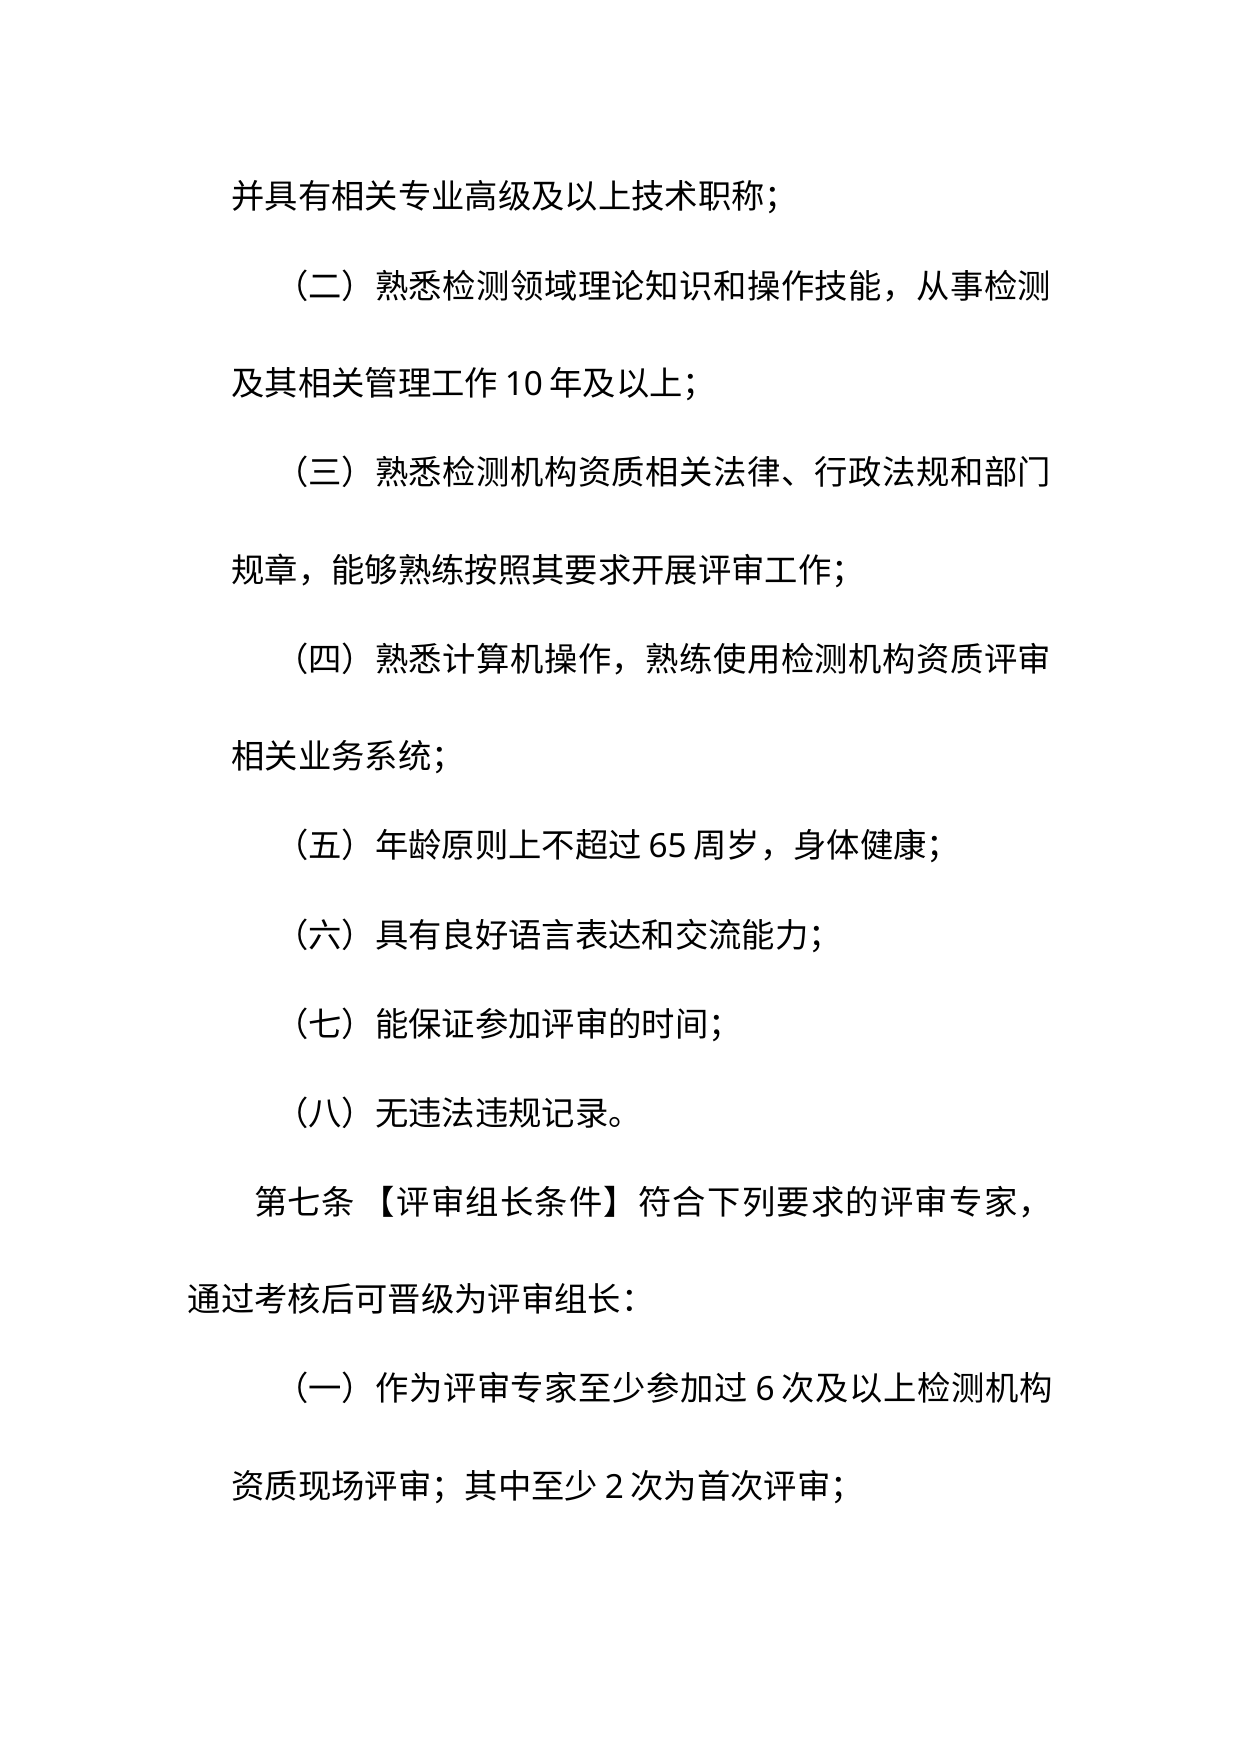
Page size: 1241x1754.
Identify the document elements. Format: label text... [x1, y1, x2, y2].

list 作为评审专家至少参加过6次及以上检测机构资质现场评审；其中至少2次为首次评审； [231, 1354, 1053, 1516]
list 熟悉检测领域理论知识和操作技能，从事检测及其相关管理工作10年及以上； [231, 251, 1053, 413]
list 【评审组长条件】符合下列要求的评审专家，通过考核后可晋级为评审组长： [187, 1167, 1053, 1330]
list 无违法违规记录。 [231, 1078, 1053, 1143]
list 年龄原则上不超过65周岁，身体健康； [231, 811, 1053, 876]
list 具有良好语言表达和交流能力； [231, 900, 1053, 965]
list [231, 162, 1053, 227]
list 熟悉计算机操作，熟练使用检测机构资质评审相关业务系统； [231, 624, 1053, 787]
list 熟悉检测机构资质相关法律、行政法规和部门规章，能够熟练按照其要求开展评审工作； [231, 438, 1053, 600]
list 能保证参加评审的时间； [231, 989, 1053, 1054]
